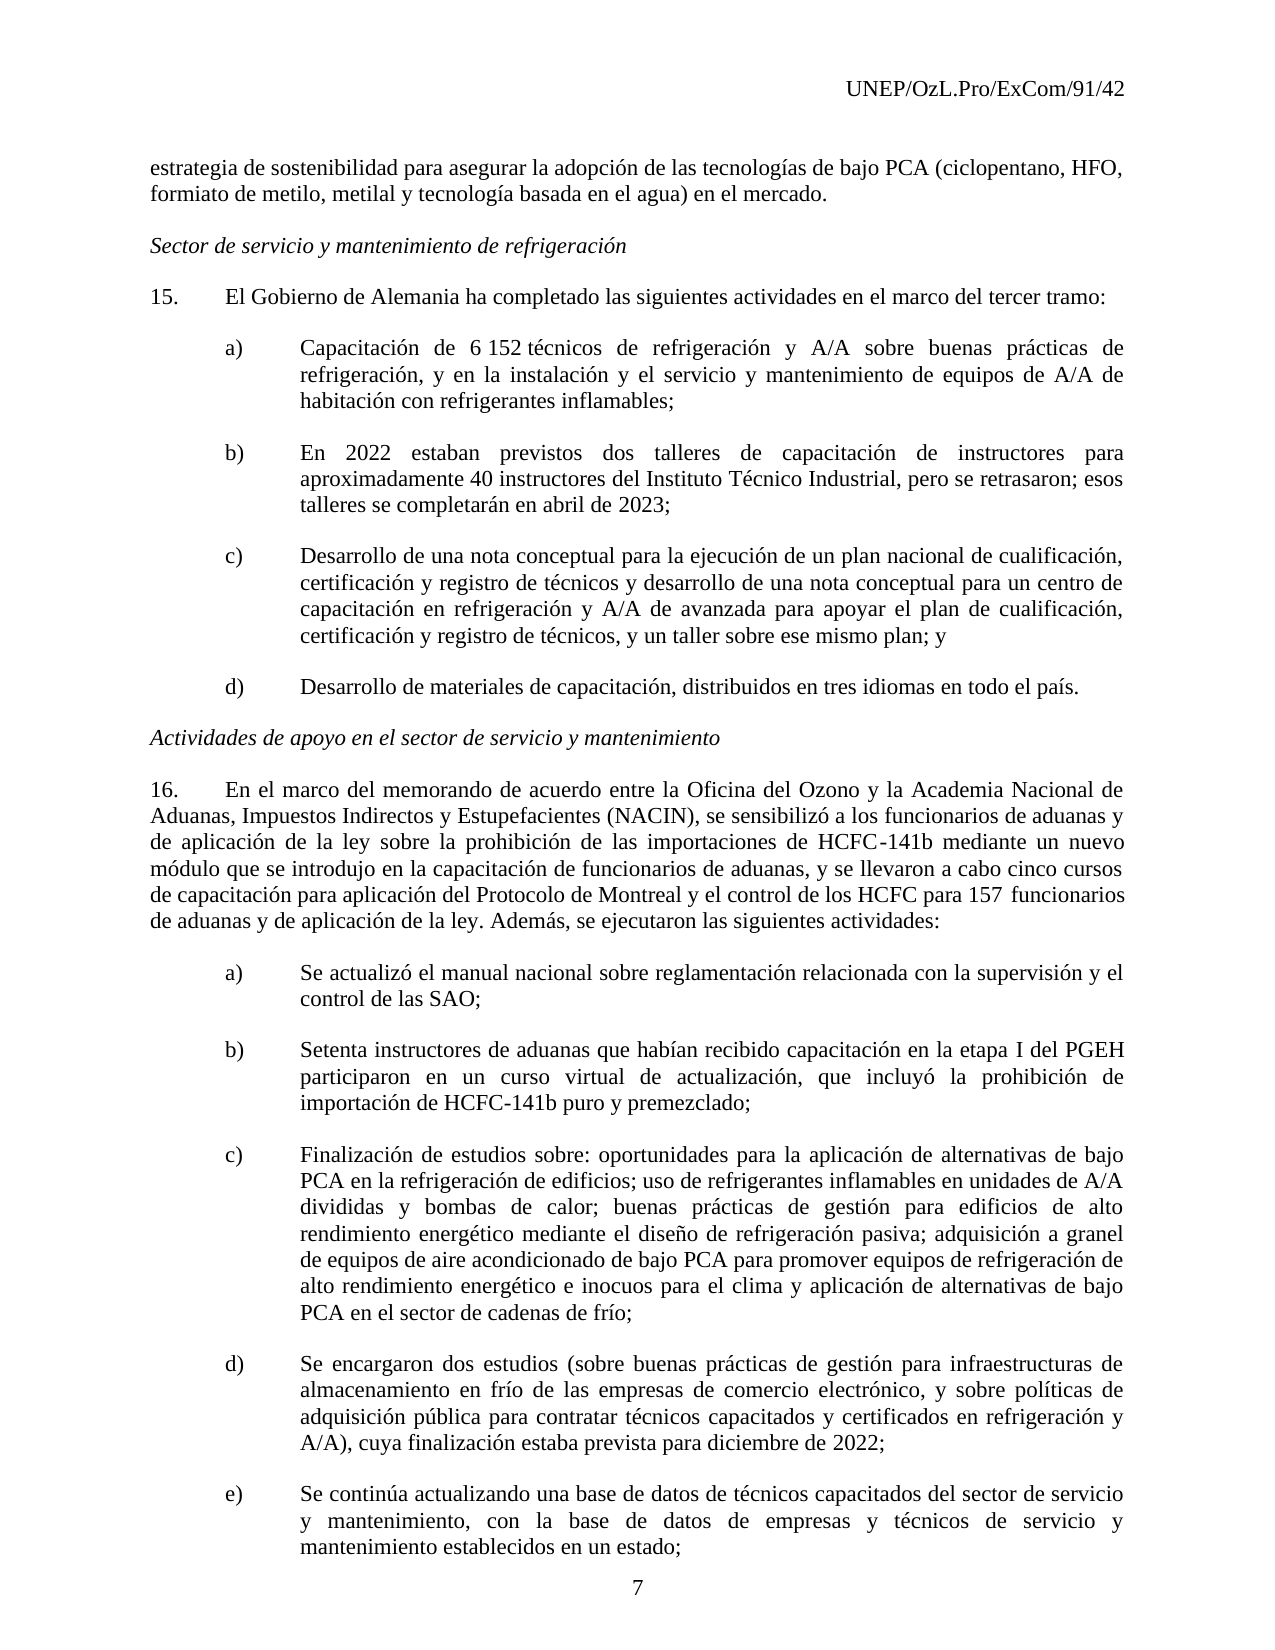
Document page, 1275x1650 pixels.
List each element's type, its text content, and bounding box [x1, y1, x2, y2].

list El Gobierno de Alemania ha completado las siguientes actividades en el marco del tercer tramo: [150, 283, 1125, 309]
list En el marco del memorando de acuerdo entre la Oficina del Ozono y la Academia Nacional de Aduanas, Impuestos Indirectos y Estupefacientes (NACIN), se sensibilizó a los funcionarios de aduanas y de aplicación de la ley sobre la prohibición de las importaciones de HCFC-141b mediante un nuevo módulo que se introdujo en la capacitación de funcionarios de aduanas, y se llevaron a cabo cinco cursos de capacitación para aplicación del Protocolo de Montreal y el control de los HCFC para 157 funcionarios de aduanas y de aplicación de la ley. Además, se ejecutaron las siguientes actividades: [150, 776, 1125, 934]
list Finalización de estudios sobre: oportunidades para la aplicación de alternativas de bajo PCA en la refrigeración de edificios; uso de refrigerantes inflamables en unidades de A/A divididas y bombas de calor; buenas prácticas de gestión para edificios de alto rendimiento energético mediante el diseño de refrigeración pasiva; adquisición a granel de equipos de aire acondicionado de bajo PCA para promover equipos de refrigeración de alto rendimiento energético e inocuos para el clima y aplicación de alternativas de bajo PCA en el sector de cadenas de frío; [225, 1141, 1125, 1325]
list Setenta instructores de aduanas que habían recibido capacitación en la etapa I del PGEH participaron en un curso virtual de actualización, que incluyó la prohibición de importación de HCFC-141b puro y premezclado; [225, 1037, 1125, 1116]
list Desarrollo de una nota conceptual para la ejecución de un plan nacional de cualificación, certificación y registro de técnicos y desarrollo de una nota conceptual para un centro de capacitación en refrigeración y A/A de avanzada para apoyar el plan de cualificación, certificación y registro de técnicos, y un taller sobre ese mismo plan; y [225, 543, 1125, 648]
text Sector de servicio y mantenimiento de refrigeración [150, 232, 1125, 258]
list Se continúa actualizando una base de datos de técnicos capacitados del sector de servicio y mantenimiento, con la base de datos de empresas y técnicos de servicio y mantenimiento establecidos en un estado; [225, 1481, 1125, 1559]
list Capacitación de 6 152 técnicos de refrigeración y A/A sobre buenas prácticas de refrigeración, y en la instalación y el servicio y mantenimiento de equipos de A/A de habitación con refrigerantes inflamables; [225, 334, 1125, 413]
list Desarrollo de materiales de capacitación, distribuidos en tres idiomas en todo el país. [225, 673, 1125, 699]
text Actividades de apoyo en el sector de servicio y mantenimiento [150, 724, 1125, 751]
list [150, 154, 1125, 207]
list Se actualizó el manual nacional sobre reglamentación relacionada con la supervisión y el control de las SAO; [225, 959, 1125, 1012]
list Se encargaron dos estudios (sobre buenas prácticas de gestión para infraestructuras de almacenamiento en frío de las empresas de comercio electrónico, y sobre políticas de adquisición pública para contratar técnicos capacitados y certificados en refrigeración y A/A), cuya finalización estaba prevista para diciembre de 2022; [225, 1350, 1125, 1456]
list En 2022 estaban previstos dos talleres de capacitación de instructores para aproximadamente 40 instructores del Instituto Técnico Industrial, pero se retrasaron; esos talleres se completarán en abril de 2023; [225, 438, 1125, 518]
